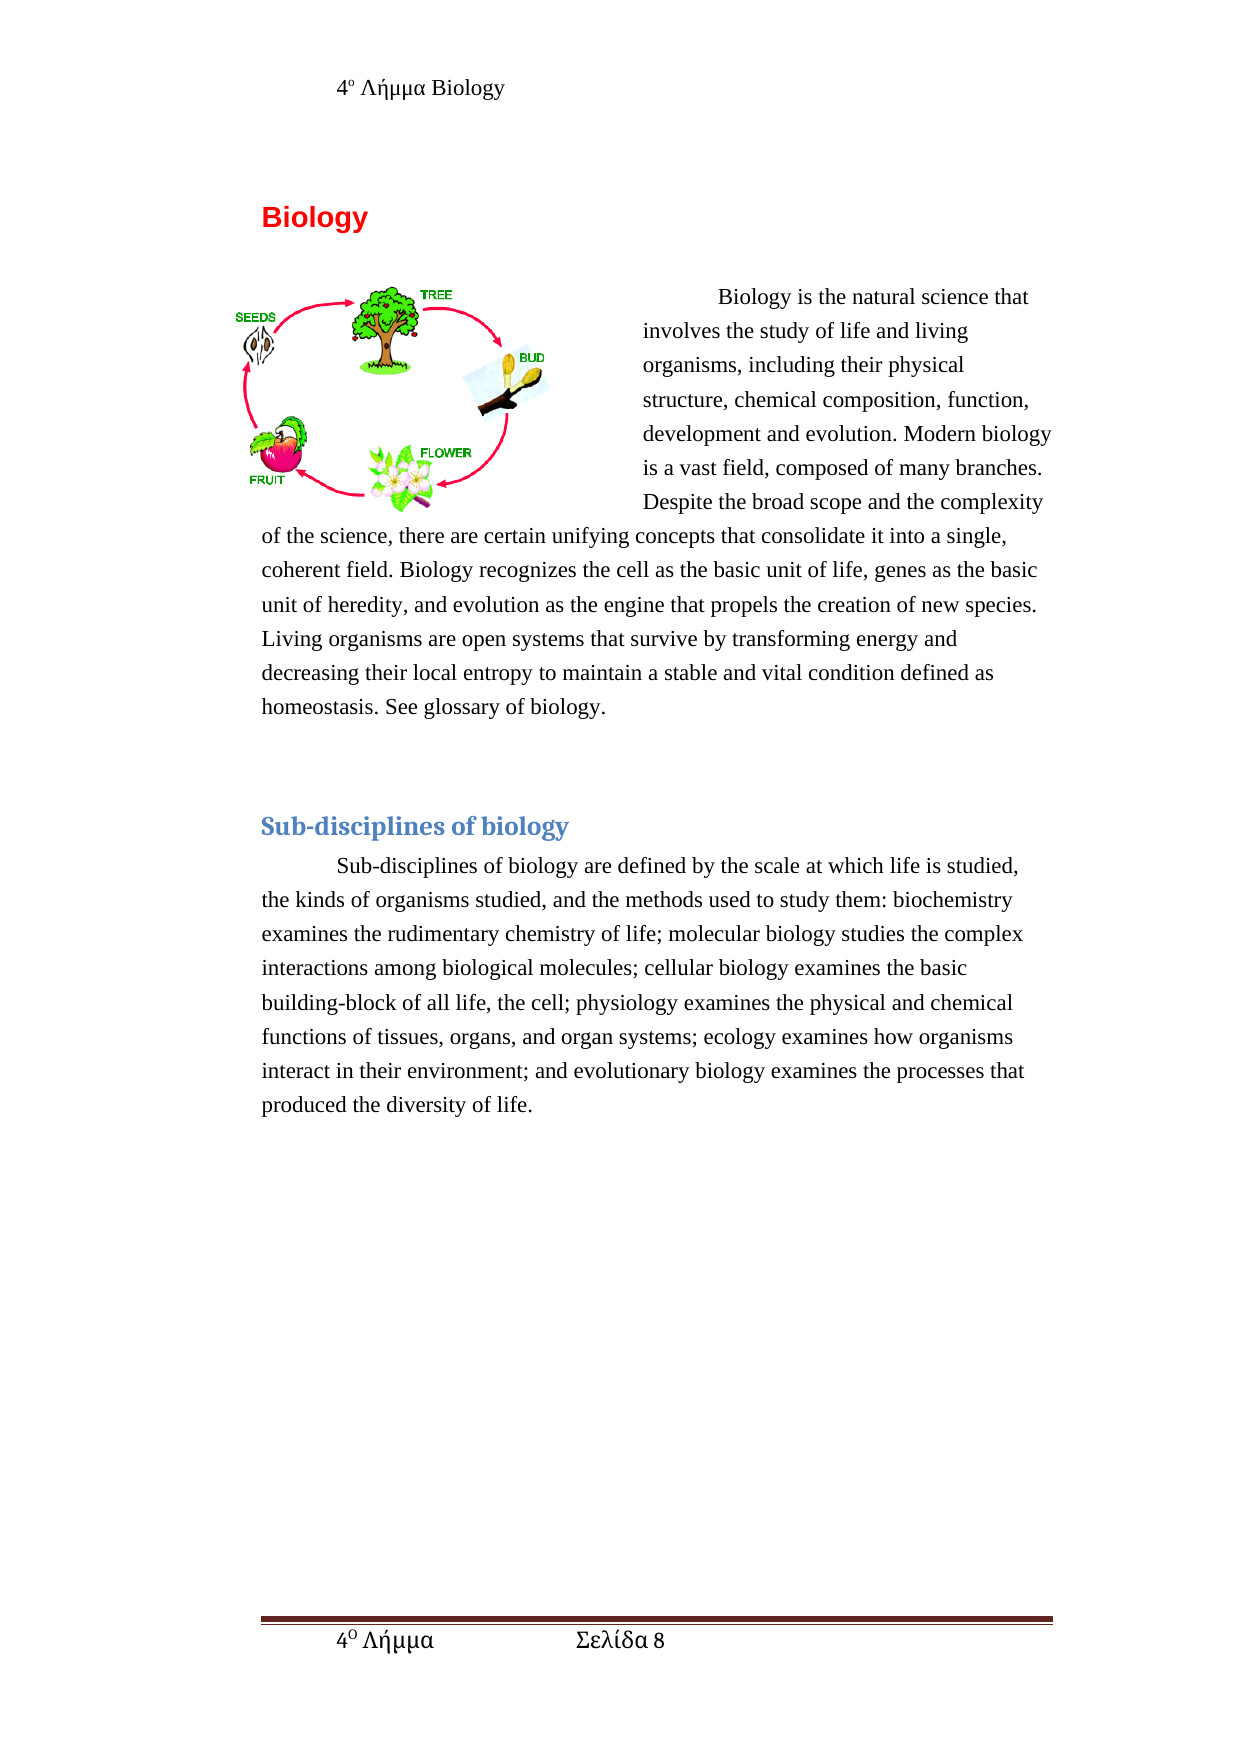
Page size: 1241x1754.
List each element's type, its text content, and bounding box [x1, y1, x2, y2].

subtitle Biology [261, 200, 1053, 233]
text Sub-disciplines of biology are defined by the scale at which life is studied, the kinds of organisms studied, and the methods used to study them: biochemistry examines the rudimentary chemistry of life; molecular biology studies the complex interactions among biological molecules; cellular biology examines the basic building-block of all life, the cell; physiology examines the physical and chemical functions of tissues, organs, and organ systems; ecology examines how organisms interact in their environment; and evolutionary biology examines the processes that produced the diversity of life. [261, 852, 1053, 1117]
subtitle Sub-disciplines of biology [261, 811, 1053, 843]
picture [235, 286, 261, 512]
text Biology is the natural science that involves the study of life and living organisms, including their physical structure, chemical composition, function, development and evolution. Modern biology is a vast field, composed of many branches. Despite the broad scope and the complexity of the science, there are certain unifying concepts that consolidate it into a single, coherent field. Biology recognizes the cell as the basic unit of life, genes as the basic unit of heredity, and evolution as the engine that propels the creation of new species. Living organisms are open systems that survive by transforming energy and decreasing their local entropy to maintain a stable and vital condition defined as homeostasis. See glossary of biology. [261, 283, 1053, 719]
